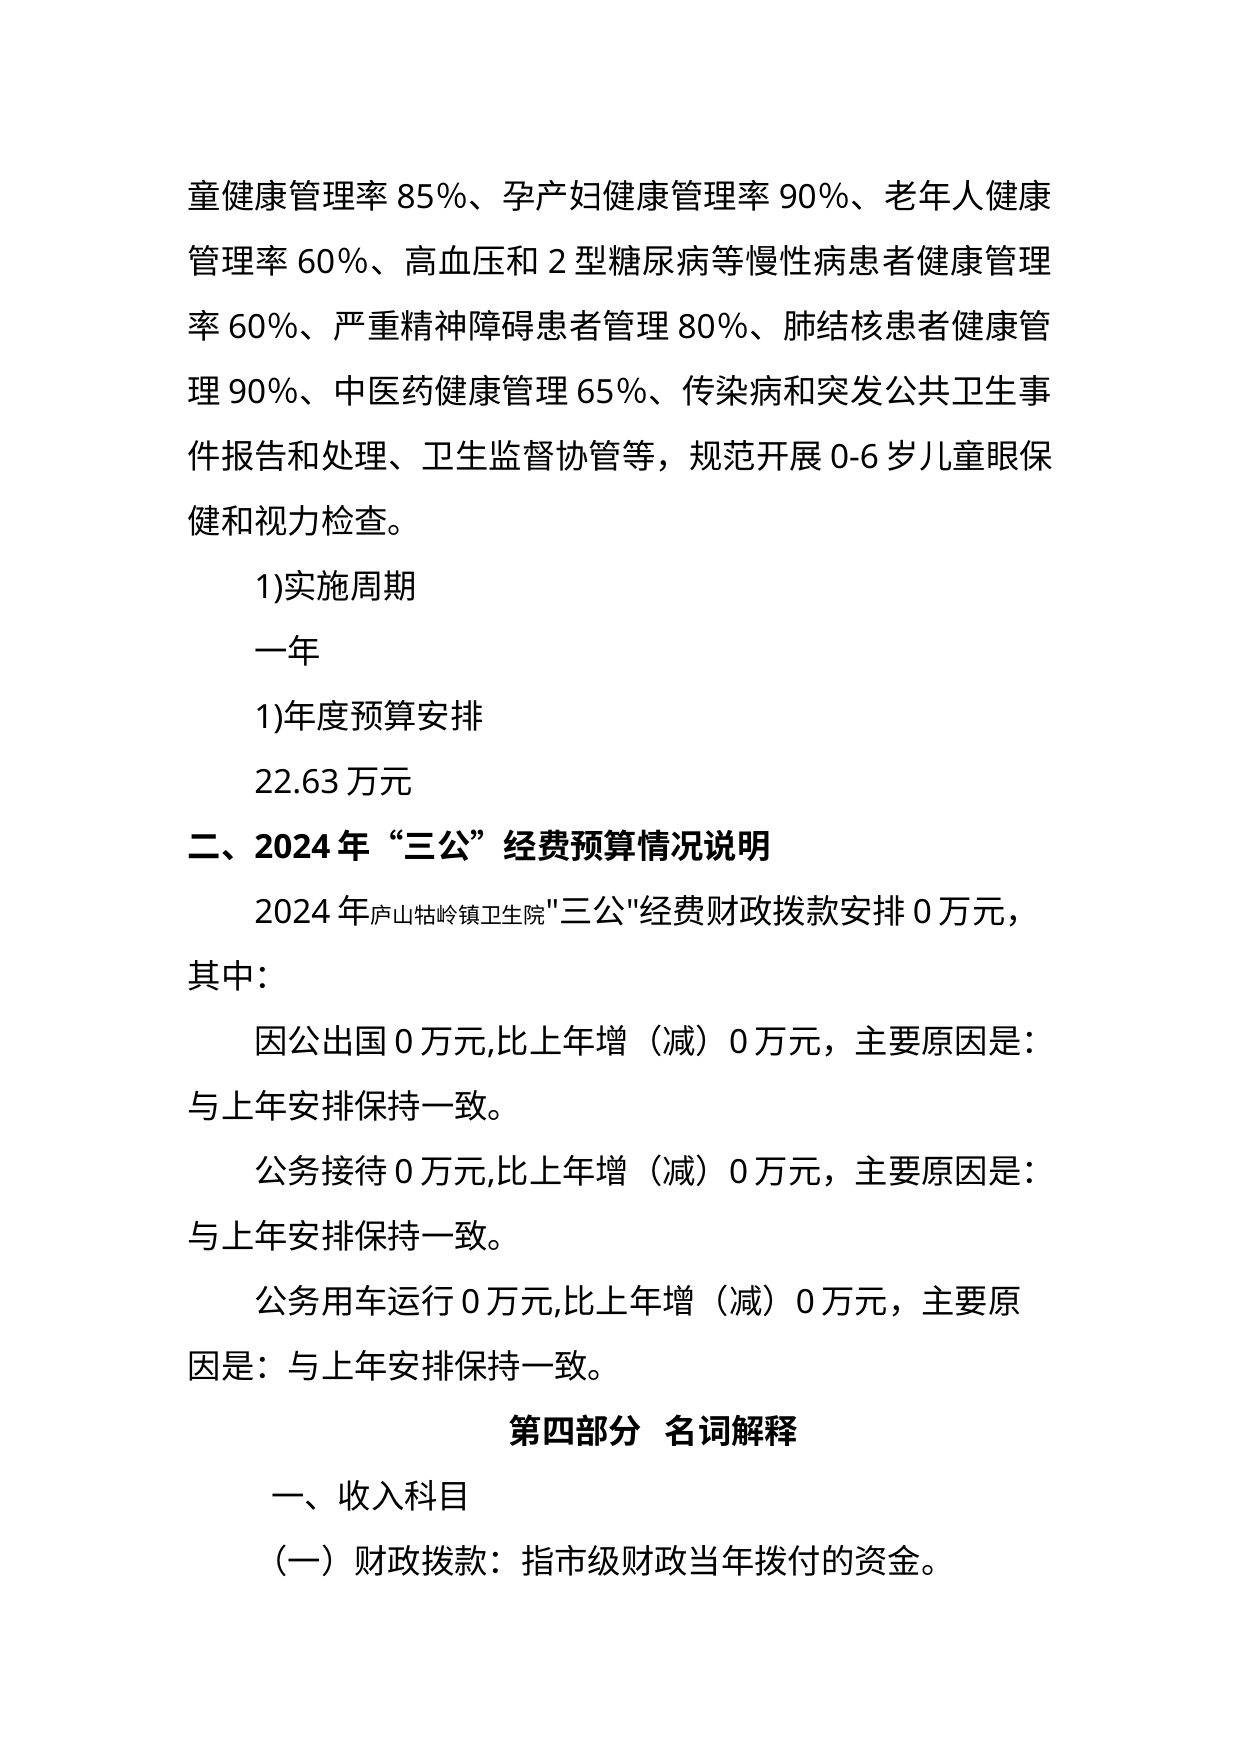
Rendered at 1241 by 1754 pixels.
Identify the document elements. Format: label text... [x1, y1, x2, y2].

text 一年 [187, 617, 1053, 682]
text 公务接待0万元,比上年增（减）0万元，主要原因是：与上年安排保持一致。 [187, 1137, 1053, 1267]
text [187, 162, 1053, 552]
text 一、收入科目 [187, 1462, 1053, 1527]
text 因公出国0万元,比上年增（减）0万元，主要原因是：与上年安排保持一致。 [187, 1007, 1053, 1137]
text 1)年度预算安排 [187, 682, 1053, 747]
text 1)实施周期 [187, 552, 1053, 617]
text 第四部分 名词解释 [187, 1397, 1053, 1462]
text 公务用车运行0万元,比上年增（减）0万元，主要原因是：与上年安排保持一致。 [187, 1267, 1053, 1397]
text 22.63万元 [187, 747, 1053, 812]
text 二、2024年“三公”经费预算情况说明 [187, 812, 1053, 877]
list 财政拨款：指市级财政当年拨付的资金。 [187, 1527, 1053, 1592]
text 2024年庐山牯岭镇卫生院"三公"经费财政拨款安排0万元，其中： [187, 877, 1053, 1007]
